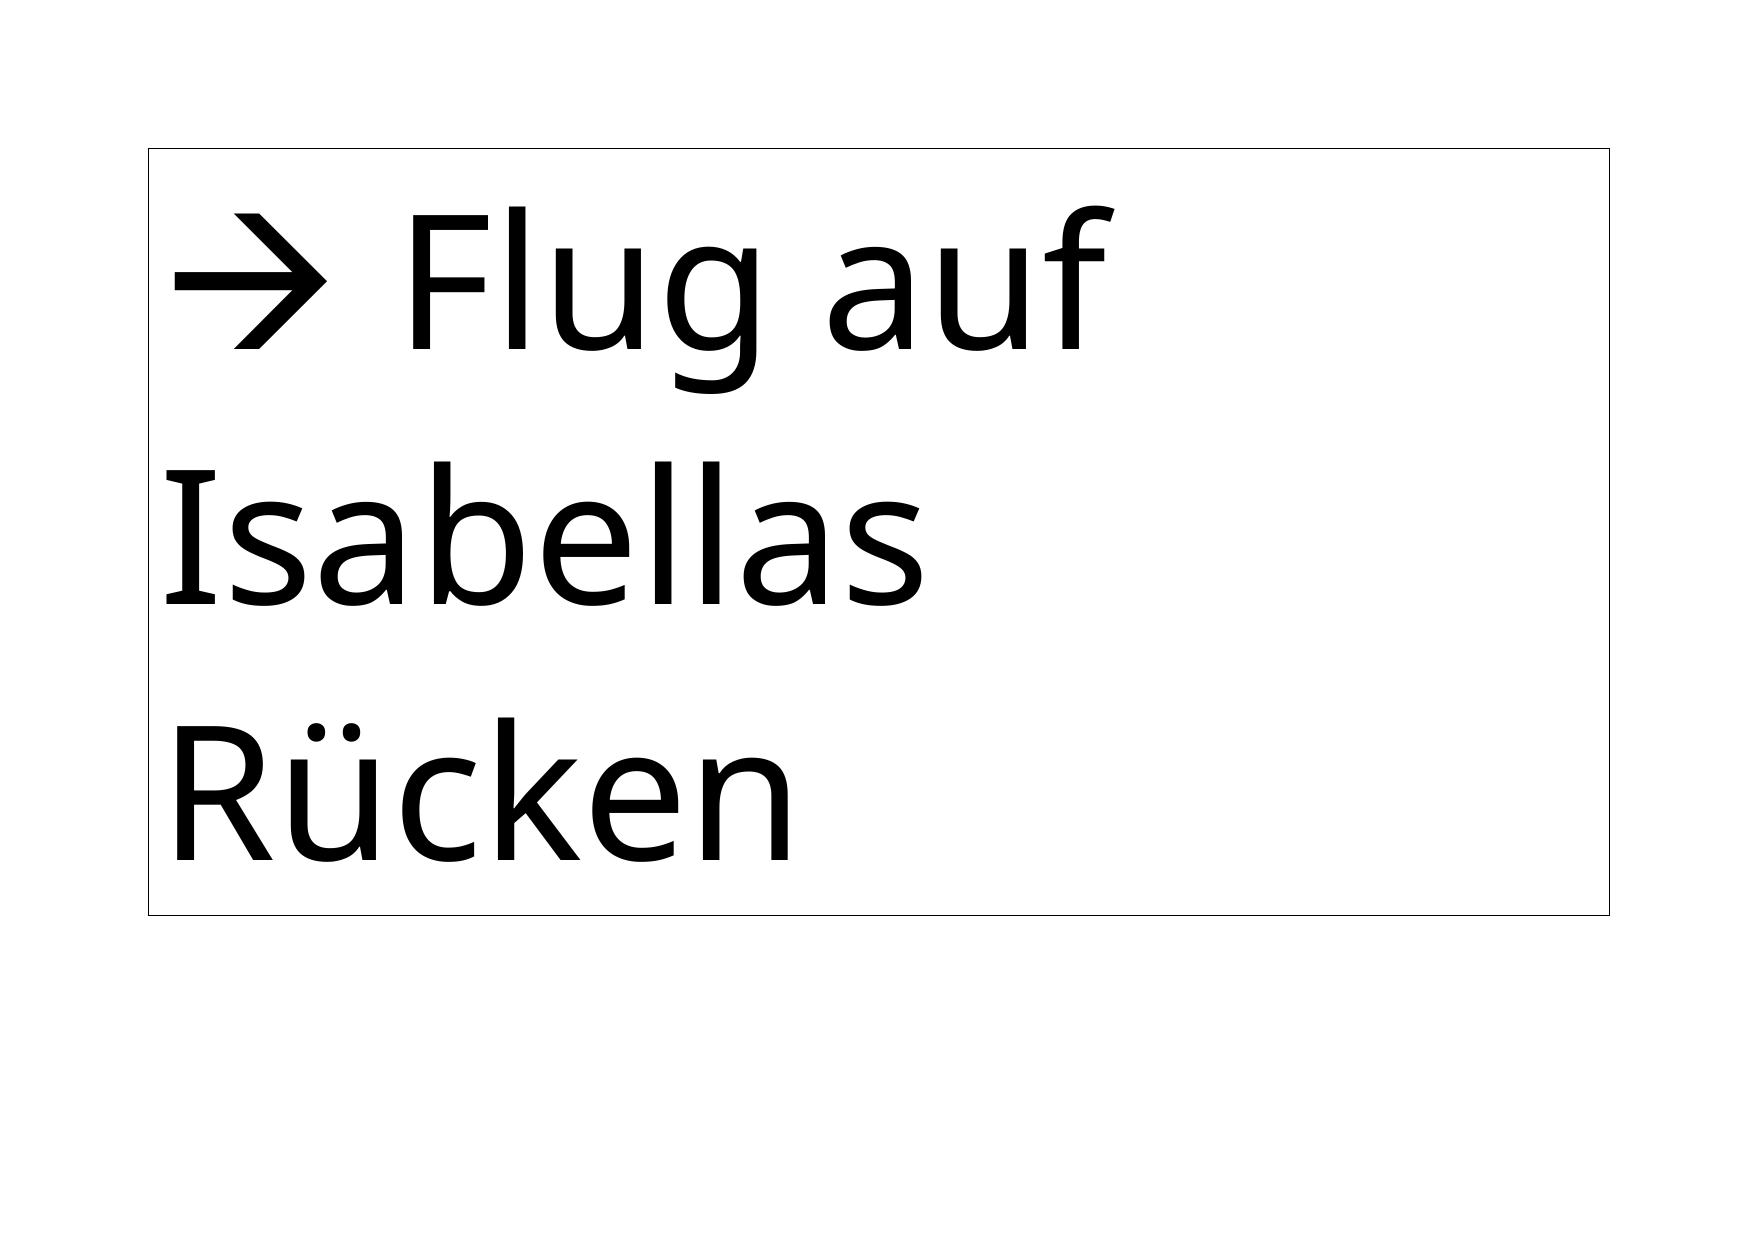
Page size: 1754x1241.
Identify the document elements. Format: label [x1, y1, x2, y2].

table_header [149, 149, 1609, 915]
